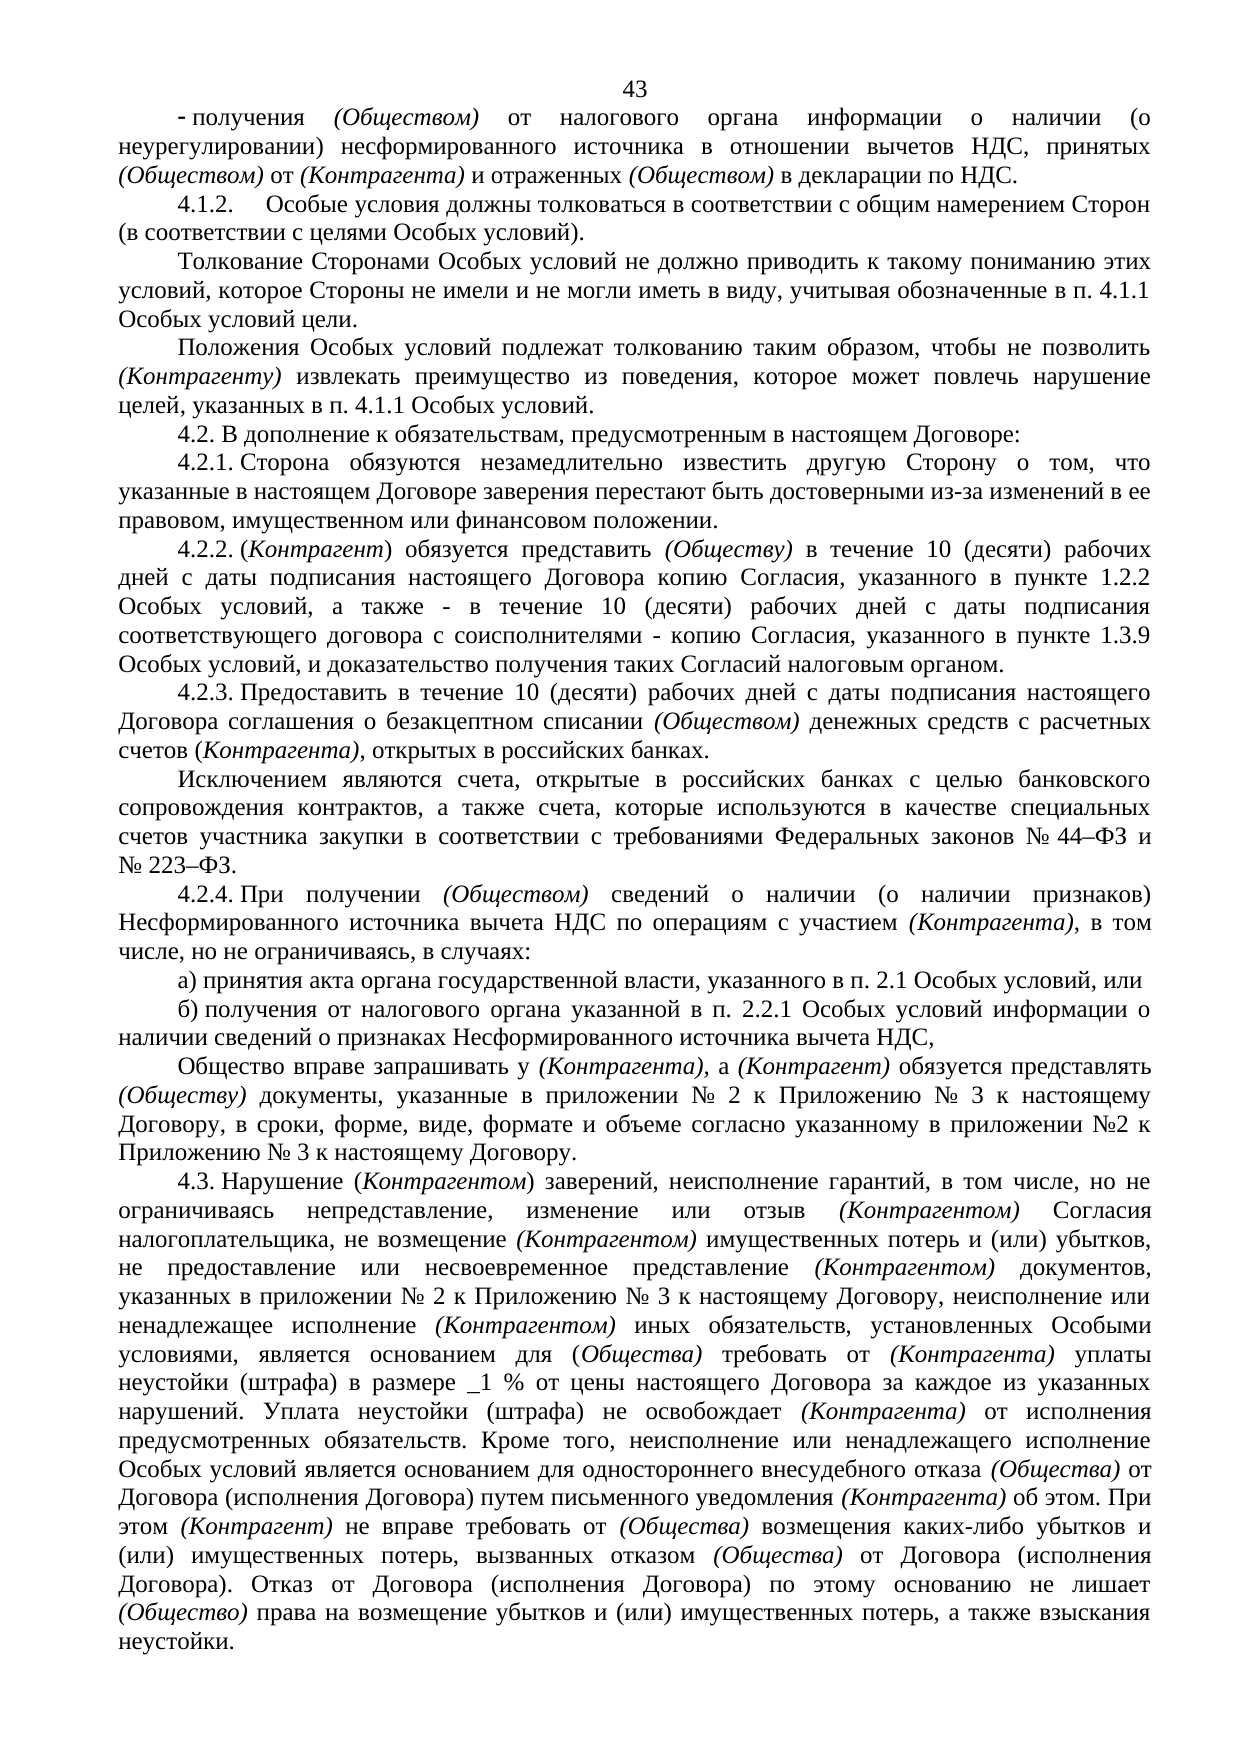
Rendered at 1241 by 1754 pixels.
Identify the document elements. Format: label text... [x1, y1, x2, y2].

list получения (Обществом) от налогового органа информации о наличии (о неурегулировании) несформированного источника в отношении вычетов НДС, принятых (Обществом) от (Контрагента) и отраженных (Обществом) в декларации по НДС. [118, 102, 1152, 189]
text Положения Особых условий подлежат толкованию таким образом, чтобы не позволить (Контрагенту) извлекать преимущество из поведения, которое может повлечь нарушение целей, указанных в п. 4.1.1 Особых условий. [118, 332, 1152, 419]
text a) принятия акта органа государственной власти, указанного в п. 2.1 Особых условий, или [118, 965, 1152, 994]
text б) получения от налогового органа указанной в п. 2.2.1 Особых условий информации о наличии сведений о признаках Несформированного источника вычета НДС, [118, 994, 1152, 1051]
text 4.2.2. (Контрагент) обязуется представить (Обществу) в течение 10 (десяти) рабочих дней с даты подписания настоящего Договора копию Согласия, указанного в пункте 1.2.2 Особых условий, а также - в течение 10 (десяти) рабочих дней с даты подписания соответствующего договора с соисполнителями - копию Согласия, указанного в пункте 1.3.9 Особых условий, и доказательство получения таких Согласий налоговым органом. [118, 534, 1152, 677]
text Исключением являются счета, открытые в российских банках с целью банковского сопровождения контрактов, а также счета, которые используются в качестве специальных счетов участника закупки в соответствии с требованиями Федеральных законов № 44–ФЗ и № 223–ФЗ. [118, 764, 1152, 879]
text 4.1.2. Особые условия должны толковаться в соответствии с общим намерением Сторон (в соответствии с целями Особых условий). [118, 189, 1152, 246]
text Общество вправе запрашивать у (Контрагента), а (Контрагент) обязуется представлять (Обществу) документы, указанные в приложении № 2 к Приложению № 3 к настоящему Договору, в сроки, форме, виде, формате и объеме согласно указанному в приложении №2 к Приложению № 3 к настоящему Договору. [118, 1051, 1152, 1166]
text 4.2.1. Сторона обязуются незамедлительно известить другую Сторону о том, что указанные в настоящем Договоре заверения перестают быть достоверными из-за изменений в ее правовом, имущественном или финансовом положении. [118, 447, 1152, 534]
text 4.2.4. При получении (Обществом) сведений о наличии (о наличии признаков) Несформированного источника вычета НДС по операциям с участием (Контрагента), в том числе, но не ограничиваясь, в случаях: [118, 879, 1152, 965]
text Толкование Сторонами Особых условий не должно приводить к такому пониманию этих условий, которое Стороны не имели и не могли иметь в виду, учитывая обозначенные в п. 4.1.1 Особых условий цели. [118, 246, 1152, 332]
text 4.2.3. Предоставить в течение 10 (десяти) рабочих дней с даты подписания настоящего Договора соглашения о безакцептном списании (Обществом) денежных средств с расчетных счетов (Контрагента), открытых в российских банках. [118, 677, 1152, 764]
text 4.3. Нарушение (Контрагентом) заверений, неисполнение гарантий, в том числе, но не ограничиваясь непредставление, изменение или отзыв (Контрагентом) Согласия налогоплательщика, не возмещение (Контрагентом) имущественных потерь и (или) убытков, не предоставление или несвоевременное представление (Контрагентом) документов, указанных в приложении № 2 к Приложению № 3 к настоящему Договору, неисполнение или ненадлежащее исполнение (Контрагентом) иных обязательств, установленных Особыми условиями, является основанием для (Общества) требовать от (Контрагента) уплаты неустойки (штрафа) в размере _1 % от цены настоящего Договора за каждое из указанных нарушений. Уплата неустойки (штрафа) не освобождает (Контрагента) от исполнения предусмотренных обязательств. Кроме того, неисполнение или ненадлежащего исполнение Особых условий является основанием для одностороннего внесудебного отказа (Общества) от Договора (исполнения Договора) путем письменного уведомления (Контрагента) об этом. При этом (Контрагент) не вправе требовать от (Общества) возмещения каких-либо убытков и (или) имущественных потерь, вызванных отказом (Общества) от Договора (исполнения Договора). Отказ от Договора (исполнения Договора) по этому основанию не лишает (Общество) права на возмещение убытков и (или) имущественных потерь, а также взыскания неустойки. [118, 1166, 1152, 1655]
text 4.2. В дополнение к обязательствам, предусмотренным в настоящем Договоре: [118, 419, 1152, 447]
